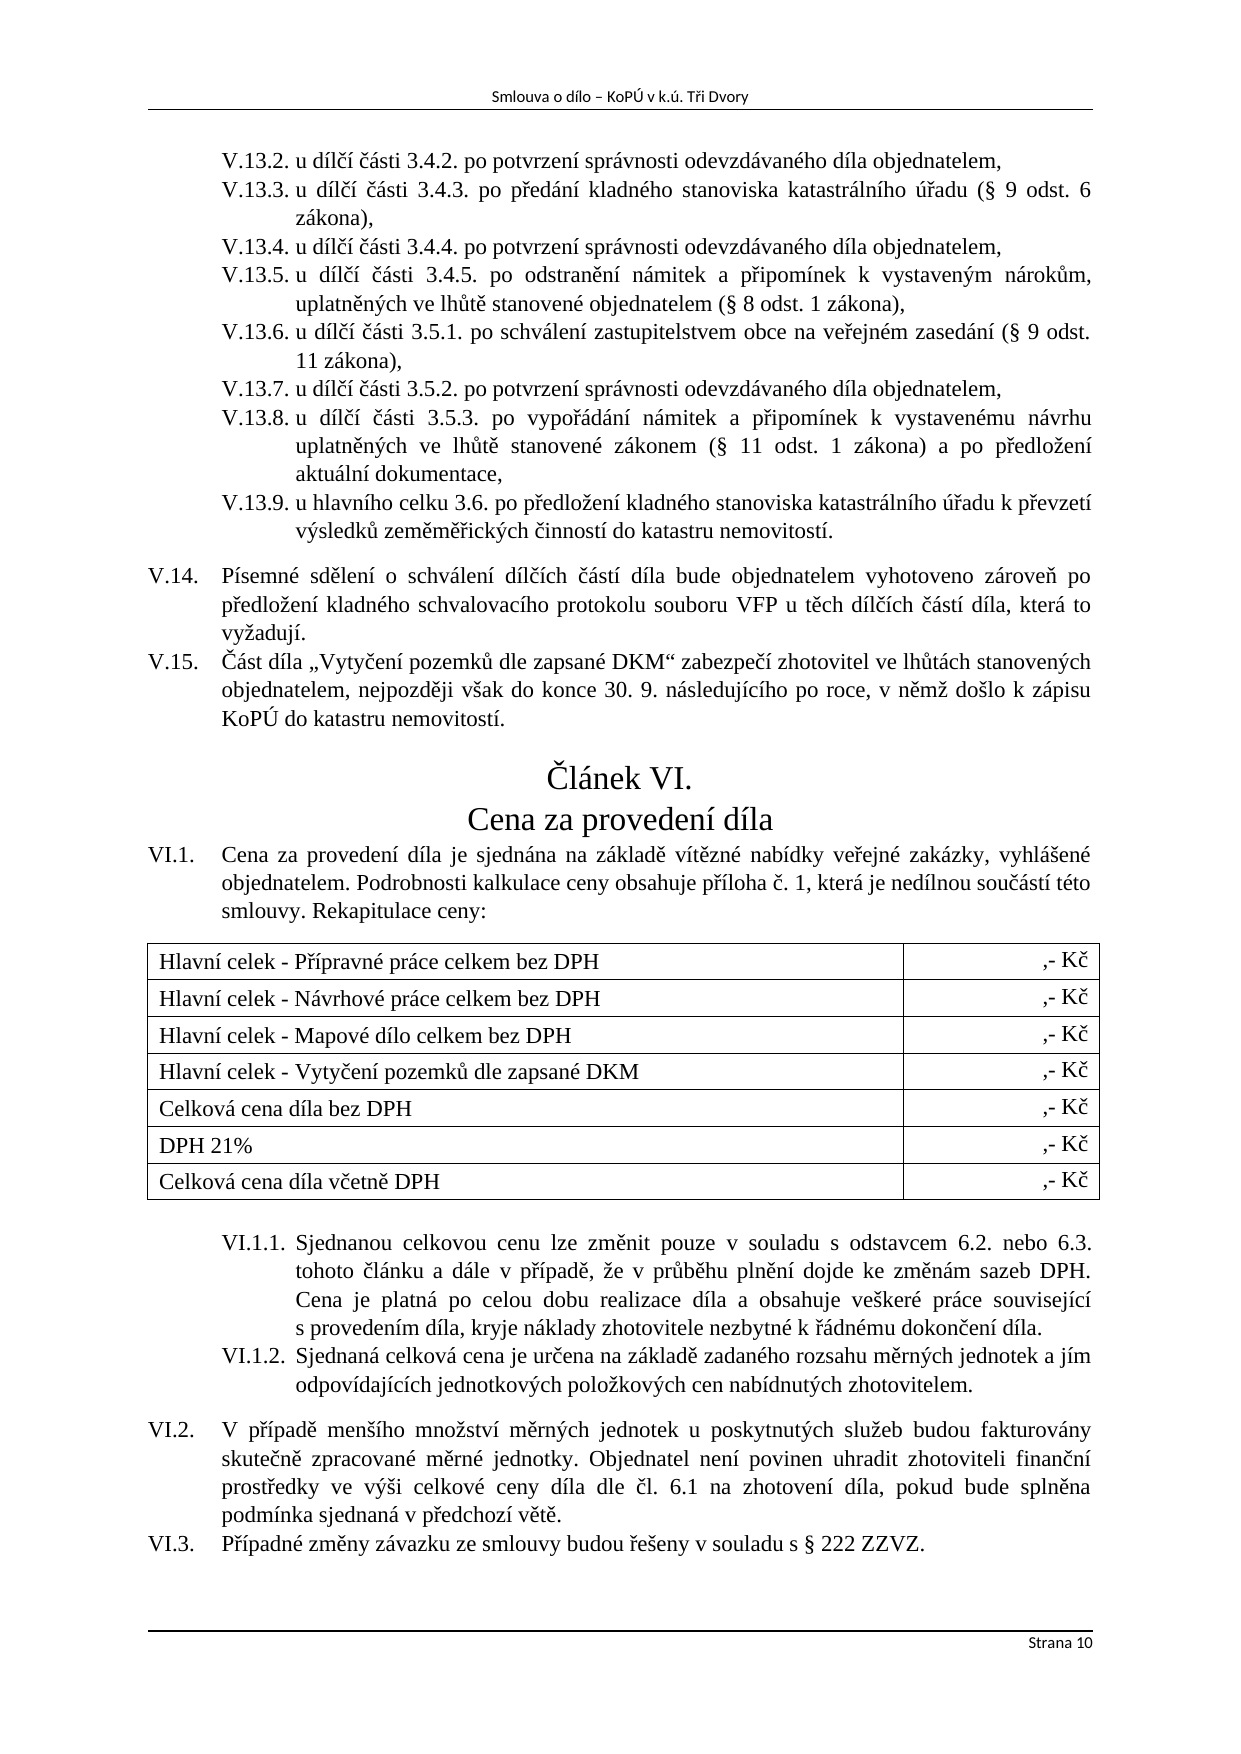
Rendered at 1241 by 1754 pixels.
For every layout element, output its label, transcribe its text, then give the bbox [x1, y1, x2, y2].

list Případné změny závazku ze smlouvy budou řešeny v souladu s § 222 ZZVZ. [148, 1530, 1093, 1556]
text u dílčí části 3.4.2. po potvrzení správnosti odevzdávaného díla objednatelem, [221, 148, 1093, 174]
table_cell ,- Kč [904, 1127, 1099, 1163]
table_cell Hlavní celek - Mapové dílo celkem bez DPH [148, 1017, 903, 1053]
table_cell Hlavní celek - Návrhové práce celkem bez DPH [148, 980, 903, 1016]
text u dílčí části 3.5.3. po vypořádání námitek a připomínek k vystavenému návrhu uplatněných ve lhůtě stanovené zákonem (§ 11 odst. 1 zákona) a po předložení aktuální dokumentace, [221, 403, 1093, 487]
table_cell ,- Kč [904, 1090, 1099, 1126]
list Písemné sdělení o schválení dílčích částí díla bude objednatelem vyhotoveno zároveň po předložení kladného schvalovacího protokolu souboru VFP u těch dílčích částí díla, která to vyžadují. [148, 562, 1093, 646]
text Sjednanou celkovou cenu lze změnit pouze v souladu s odstavcem 6.2. nebo 6.3. tohoto článku a dále v případě, že v průběhu plnění dojde ke změnám sazeb DPH. Cena je platná po celou dobu realizace díla a obsahuje veškeré práce související s provedením díla, kryje náklady zhotovitele nezbytné k řádnému dokončení díla. [221, 1229, 1093, 1341]
text u dílčí části 3.4.3. po předání kladného stanoviska katastrálního úřadu (§ 9 odst. 6 zákona), [221, 176, 1093, 231]
table_cell Celková cena díla včetně DPH [148, 1164, 903, 1199]
subtitle Cena za provedení díla [148, 758, 1093, 838]
text u dílčí části 3.4.4. po potvrzení správnosti odevzdávaného díla objednatelem, [221, 233, 1093, 259]
text u dílčí části 3.5.1. po schválení zastupitelstvem obce na veřejném zasedání (§ 9 odst. 11 zákona), [221, 318, 1093, 373]
table_header Hlavní celek - Přípravné práce celkem bez DPH [148, 944, 903, 979]
table_cell Hlavní celek - Vytyčení pozemků dle zapsané DKM [148, 1054, 903, 1089]
table_cell DPH 21% [148, 1127, 903, 1163]
text u dílčí části 3.4.5. po odstranění námitek a připomínek k vystaveným nárokům, uplatněných ve lhůtě stanovené objednatelem (§ 8 odst. 1 zákona), [221, 261, 1093, 316]
text u hlavního celku 3.6. po předložení kladného stanoviska katastrálního úřadu k převzetí výsledků zeměměřických činností do katastru nemovitostí. [221, 489, 1093, 544]
table_cell Celková cena díla bez DPH [148, 1090, 903, 1126]
table_cell ,- Kč [904, 1054, 1099, 1089]
table_header ,- Kč [904, 944, 1099, 979]
text u dílčí části 3.5.2. po potvrzení správnosti odevzdávaného díla objednatelem, [221, 375, 1093, 401]
list Část díla „Vytyčení pozemků dle zapsané DKM“ zabezpečí zhotovitel ve lhůtách stanovených objednatelem, nejpozději však do konce 30. 9. následujícího po roce, v němž došlo k zápisu KoPÚ do katastru nemovitostí. [148, 648, 1093, 731]
table_cell ,- Kč [904, 1164, 1099, 1199]
text Sjednaná celková cena je určena na základě zadaného rozsahu měrných jednotek a jím odpovídajících jednotkových položkových cen nabídnutých zhotovitelem. [221, 1343, 1093, 1397]
table_cell ,- Kč [904, 980, 1099, 1016]
table_cell ,- Kč [904, 1017, 1099, 1053]
list Cena za provedení díla je sjednána na základě vítězné nabídky veřejné zakázky, vyhlášené objednatelem. Podrobnosti kalkulace ceny obsahuje příloha č. 1, která je nedílnou součástí této smlouvy. Rekapitulace ceny: [148, 841, 1093, 924]
list V případě menšího množství měrných jednotek u poskytnutých služeb budou fakturovány skutečně zpracované měrné jednotky. Objednatel není povinen uhradit zhotoviteli finanční prostředky ve výši celkové ceny díla dle čl. 6.1 na zhotovení díla, pokud bude splněna podmínka sjednaná v předchozí větě. [148, 1416, 1093, 1528]
